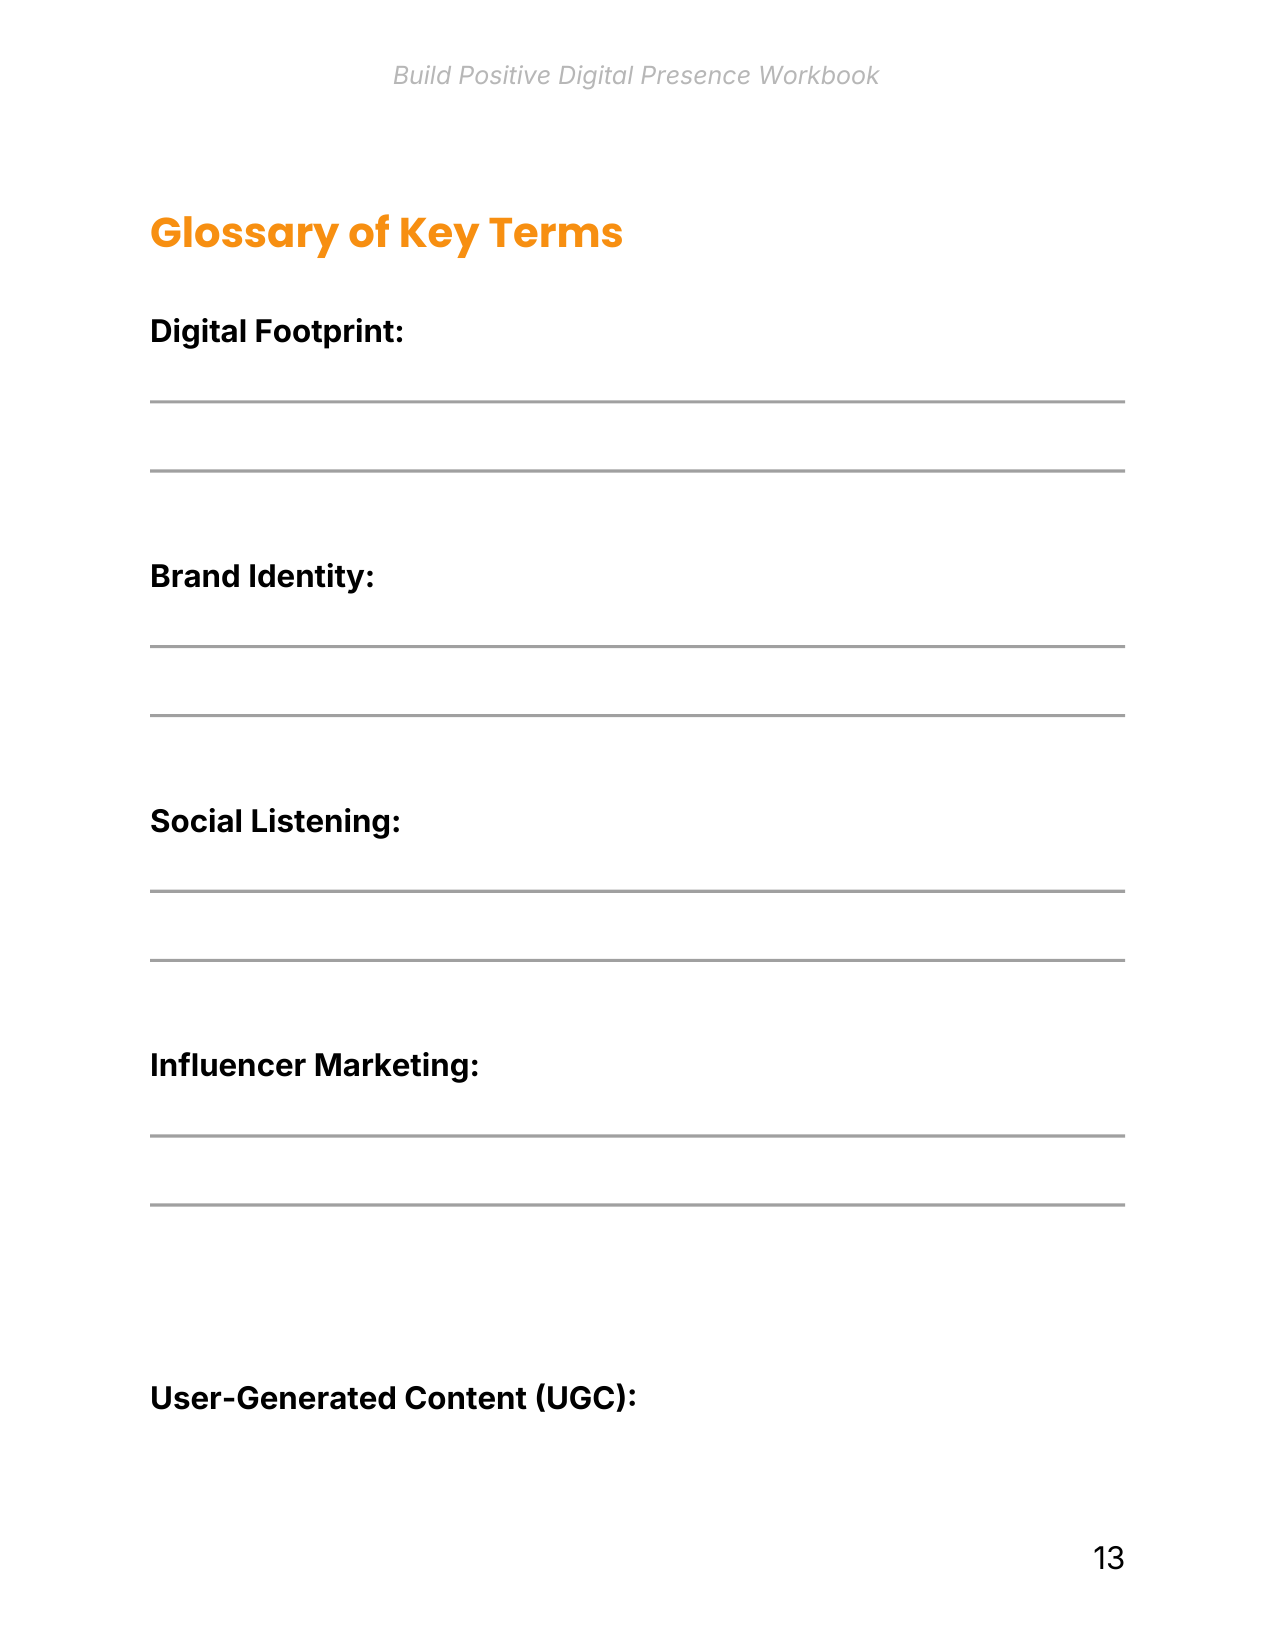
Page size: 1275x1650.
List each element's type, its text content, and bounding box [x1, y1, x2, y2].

text User-Generated Content (UGC): [150, 1379, 1125, 1417]
text Digital Footprint: [150, 312, 1125, 350]
text Social Listening: [150, 802, 1125, 840]
text Influencer Marketing: [150, 1047, 1125, 1084]
text Brand Identity: [150, 557, 1125, 595]
subtitle Glossary of Key Terms [150, 200, 1125, 262]
